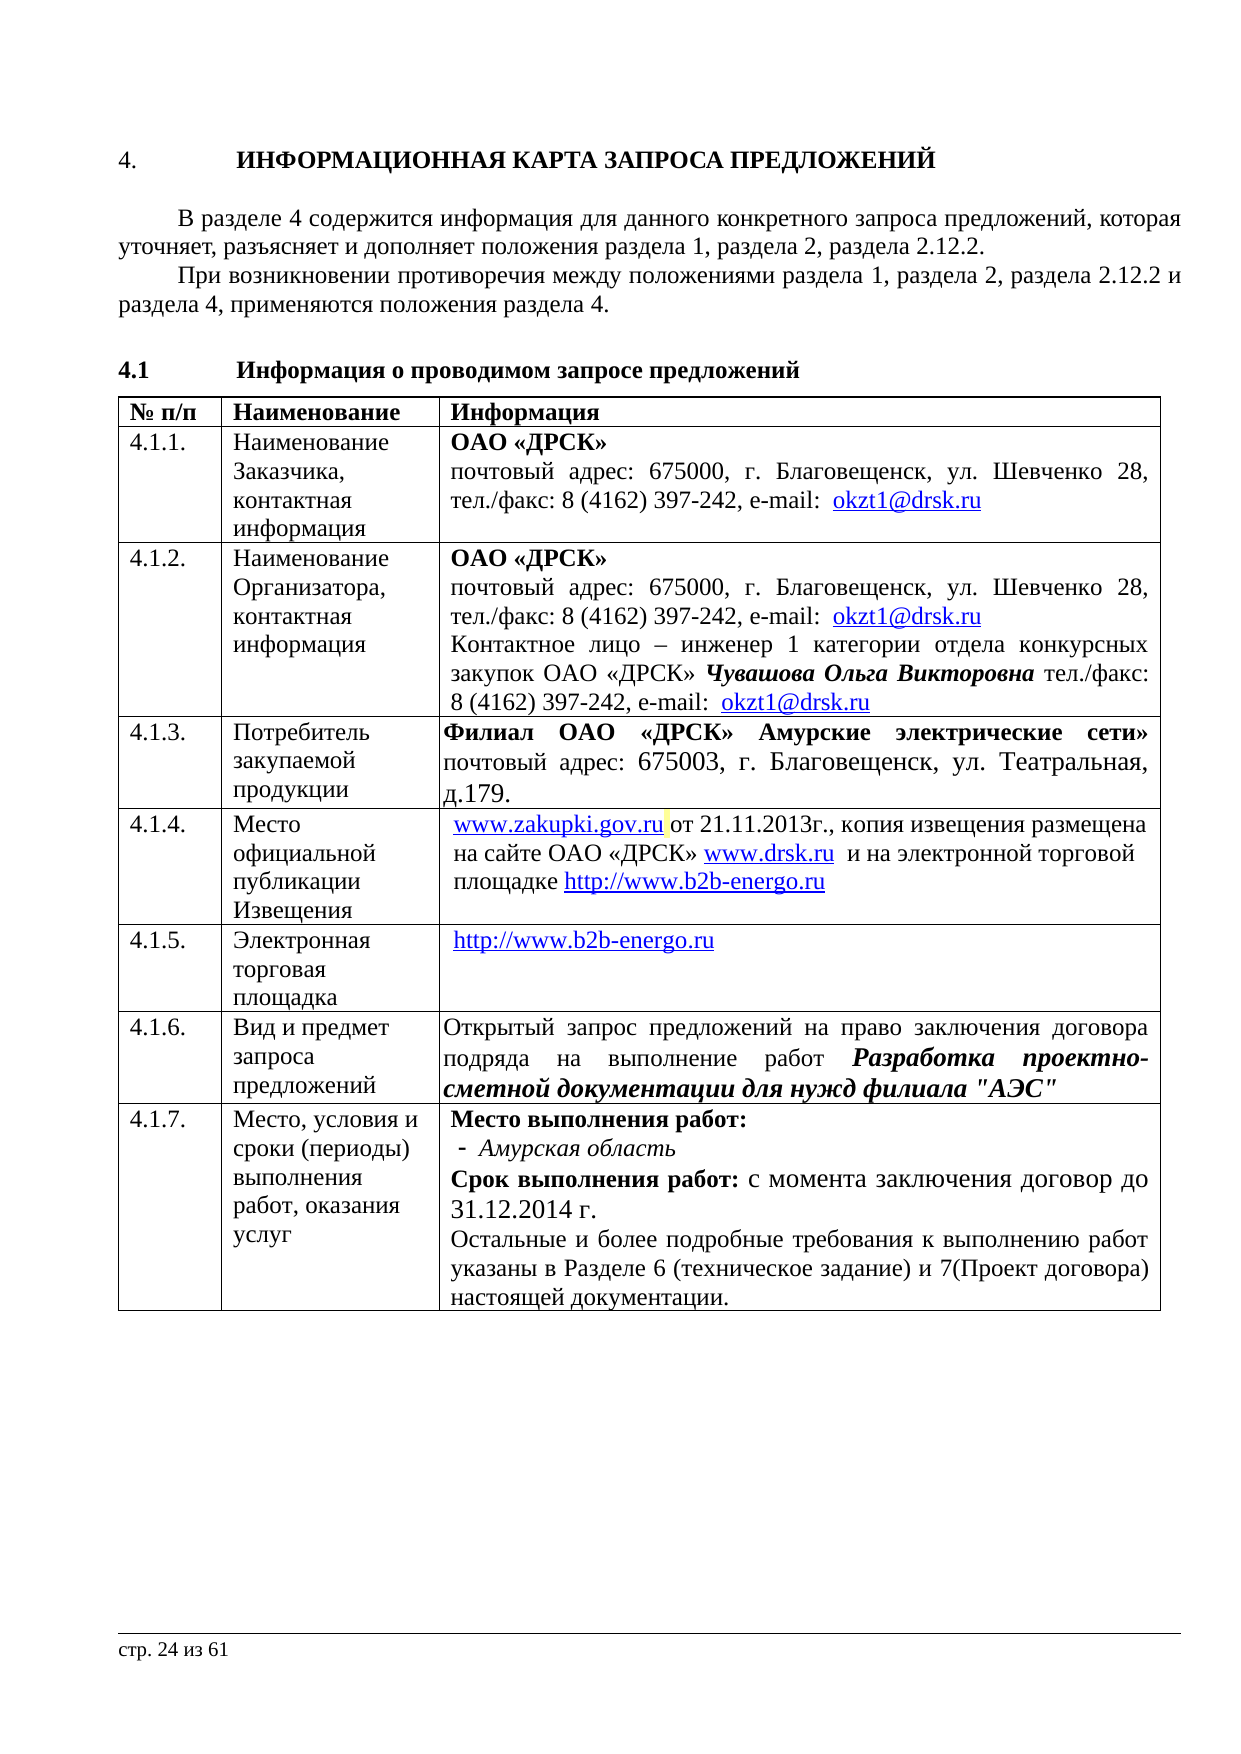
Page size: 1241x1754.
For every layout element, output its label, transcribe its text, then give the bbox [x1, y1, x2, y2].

table_cell ОАО «ДРСК» почтовый адрес: 675000, г. Благовещенск, ул. Шевченко 28, тел./факс: 8 (4162) 397-242, e-mail: okzt1@drsk.ru [440, 427, 1160, 542]
table_cell Потребитель закупаемой продукции [222, 717, 439, 808]
table_header № п/п [119, 398, 221, 426]
table_cell Наименование Организатора, контактная информация [222, 543, 439, 716]
table_cell Вид и предмет запроса предложений [222, 1012, 439, 1103]
table_cell Открытый запрос предложений на право заключения договора подряда на выполнение работ Разработка проектно-сметной документации для нужд филиала "АЭС" [440, 1012, 1160, 1103]
table_cell [119, 809, 221, 924]
table_cell Электронная торговая площадка [222, 925, 439, 1011]
table_cell http://www.b2b-energo.ru [440, 925, 1160, 1011]
table_cell [119, 717, 221, 808]
table_header Информация [440, 398, 1160, 426]
table_cell [119, 427, 221, 542]
text При возникновении противоречия между положениями раздела 1, раздела 2, раздела 2.12.2 и раздела 4, применяются положения раздела 4. [118, 260, 1181, 318]
table_cell Наименование Заказчика, контактная информация [222, 427, 439, 542]
subtitle Информация о проводимом запросе предложений [118, 355, 1181, 384]
table_cell [119, 1104, 221, 1310]
table_cell Место выполнения работ: Амурская область Срок выполнения работ: с момента заключения договор до 31.12.2014 г. Остальные и более подробные требования к выполнению работ указаны в Разделе 6 (техническое задание) и 7(Проект договора) настоящей документации. [440, 1104, 1160, 1310]
table_cell ОАО «ДРСК» почтовый адрес: 675000, г. Благовещенск, ул. Шевченко 28, тел./факс: 8 (4162) 397-242, e-mail: okzt1@drsk.ru Контактное лицо – инженер 1 категории отдела конкурсных закупок ОАО «ДРСК» Чувашова Ольга Викторовна тел./факс: 8 (4162) 397-242, e-mail: okzt1@drsk.ru [440, 543, 1160, 716]
table_cell www.zakupki.gov.ru от 21.11.2013г., копия извещения размещена на сайте ОАО «ДРСК» www.drsk.ru и на электронной торговой площадке http://www.b2b-energo.ru [440, 809, 1160, 924]
table_cell [119, 543, 221, 716]
table_cell [119, 1012, 221, 1103]
table_cell Филиал ОАО «ДРСК» Амурские электрические сети» почтовый адрес: 675003, г. Благовещенск, ул. Театральная, д.179. [440, 717, 1160, 808]
table_cell Место, условия и сроки (периоды) выполнения работ, оказания услуг [222, 1104, 439, 1310]
text В разделе 4 содержится информация для данного конкретного запроса предложений, которая уточняет, разъясняет и дополняет положения раздела 1, раздела 2, раздела 2.12.2. [118, 203, 1181, 260]
subtitle ИНФОРМАЦИОННАЯ КАРТА ЗАПРОСА ПРЕДЛОЖЕНИЙ [118, 145, 1181, 174]
table_header Наименование [222, 398, 439, 426]
table_cell [119, 925, 221, 1011]
table_cell Место официальной публикации Извещения [222, 809, 439, 924]
